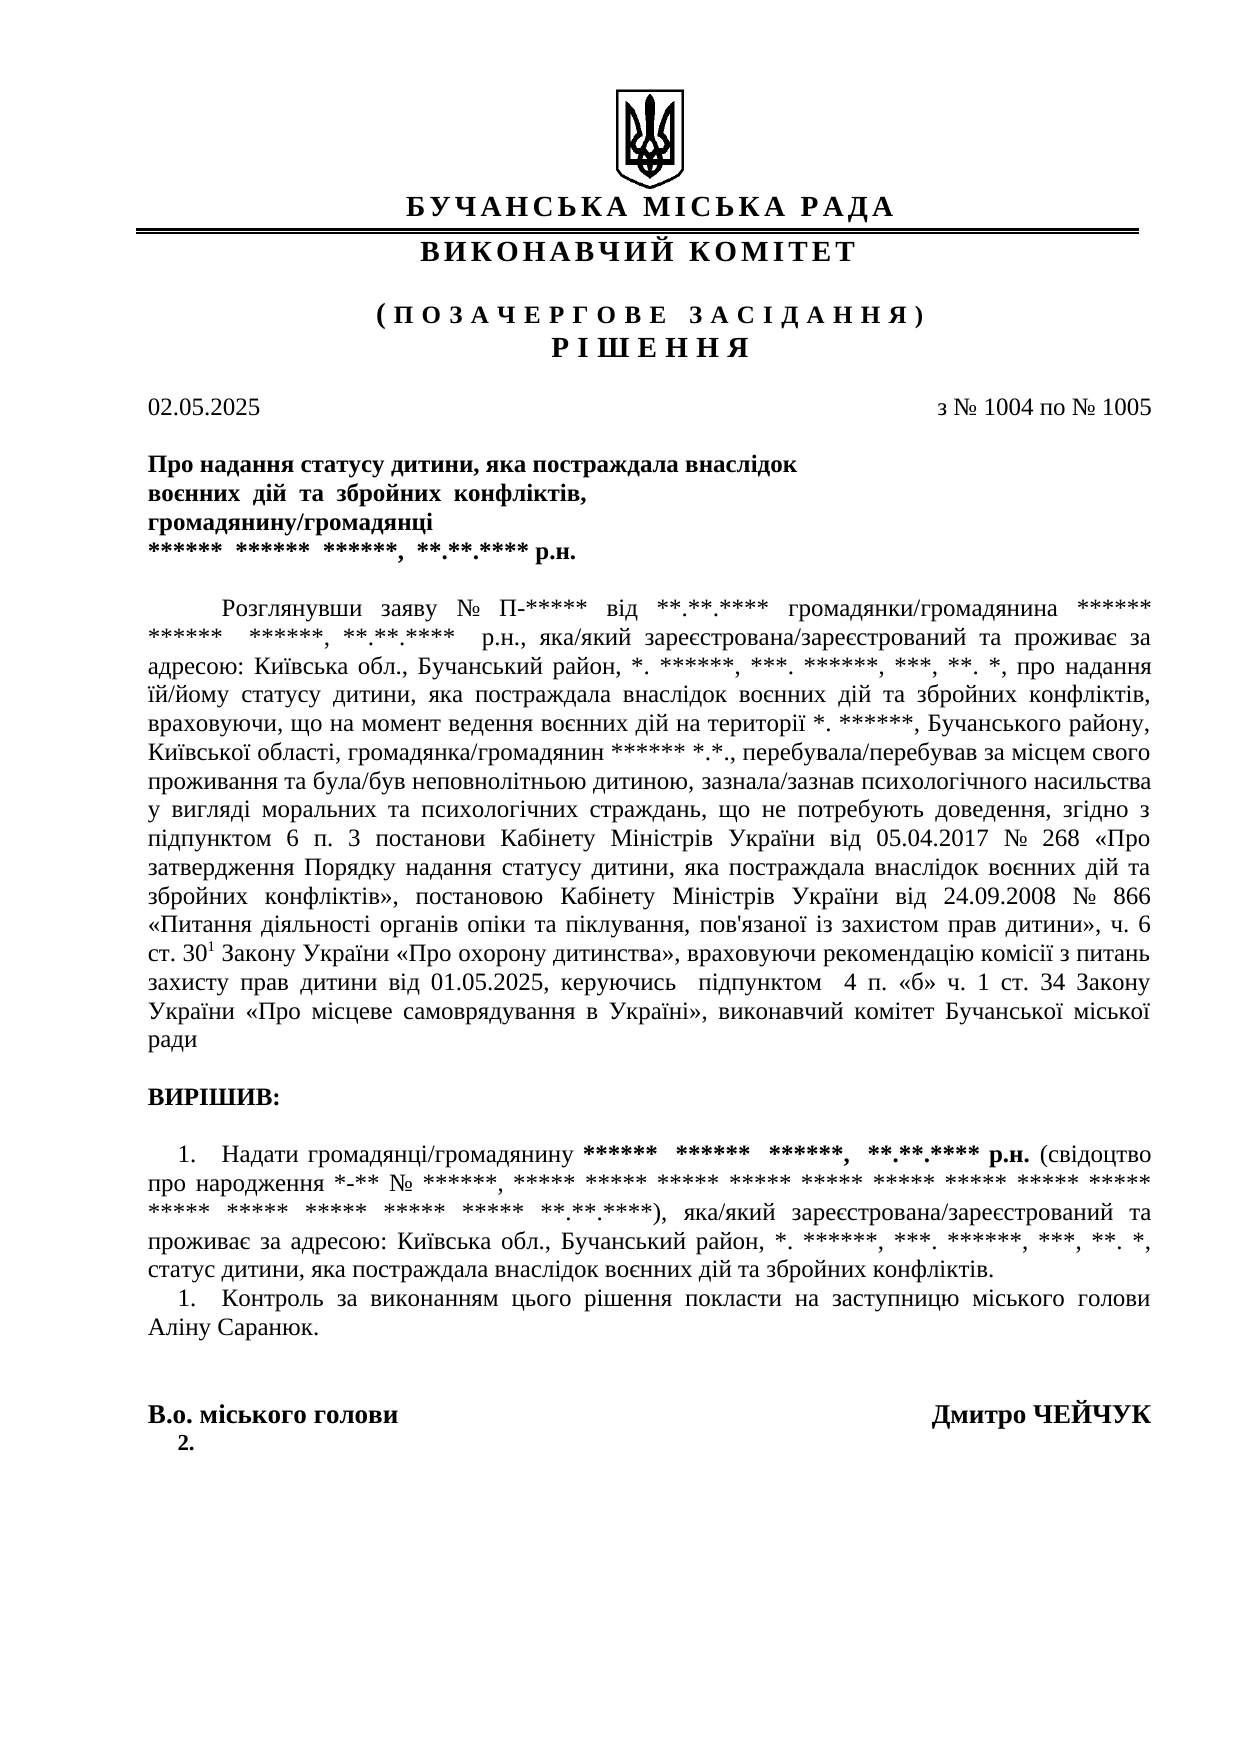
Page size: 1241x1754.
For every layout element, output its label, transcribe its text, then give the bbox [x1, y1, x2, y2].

table_header з № 1004 по № 1005 [650, 392, 1163, 421]
text ВИРІШИВ: [148, 1082, 1152, 1111]
picture [614, 88, 685, 189]
list Надати громадянці/громадянину ****** ****** ******, **.**.**** р.н. (свідоцтво про народження *-** № ******, ***** ***** ***** ***** ***** ***** ***** ***** ***** ***** ***** ***** ***** ***** **.**.****), яка/який зареєстрована/зареєстрований та проживає за адресою: Київська обл., Бучанський район, *. ******, ***. ******, ***, **. *, статус дитини, яка постраждала внаслідок воєнних дій та збройних конфліктів. [148, 1139, 1152, 1283]
table_header В.о. міського голови [136, 1398, 649, 1429]
text Про надання статусу дитини, яка постраждала внаслідок воєнних дій та збройних конфліктів, громадянину/громадянці [148, 449, 812, 536]
table_header Дмитро ЧЕЙЧУК [650, 1398, 1163, 1429]
table_header ВИКОНАВЧИЙ КОМІТЕТ [136, 234, 1139, 296]
text ****** ****** ******, **.**.**** р.н. [148, 536, 812, 564]
text БУЧАНСЬКА МІСЬКА РАДА [148, 189, 1152, 223]
text РІШЕННЯ [148, 330, 1152, 363]
list Контроль за виконанням цього рішення покласти на заступницю міського голови Аліну Саранюк. [148, 1283, 1152, 1341]
table_header 02.05.2025 [136, 392, 649, 421]
text Розглянувши заяву № П-***** від **.**.**** громадянки/громадянина ****** ****** ******, **.**.**** р.н., яка/який зареєстрована/зареєстрований та проживає за адресою: Київська обл., Бучанський район, *. ******, ***. ******, ***, **. *, про надання їй/йому статусу дитини, яка постраждала внаслідок воєнних дій та збройних конфліктів, враховуючи, що на момент ведення воєнних дій на території *. ******, Бучанського району, Київської області, громадянка/громадянин ****** *.*., перебувала/перебував за місцем свого проживання та була/був неповнолітньою дитиною, зазнала/зазнав психологічного насильства у вигляді моральних та психологічних страждань, що не потребують доведення, згідно з підпунктом 6 п. 3 постанови Кабінету Міністрів України від 05.04.2017 № 268 «Про затвердження Порядку надання статусу дитини, яка постраждала внаслідок воєнних дій та збройних конфліктів», постановою Кабінету Міністрів України від 24.09.2008 № 866 «Питання діяльності органів опіки та піклування, пов'язаної із захистом прав дитини», ч. 6 ст. 301 Закону України «Про охорону дитинства», враховуючи рекомендацію комісії з питань захисту прав дитини від 01.05.2025, керуючись підпунктом 4 п. «б» ч. 1 ст. 34 Закону України «Про місцеве самоврядування в Україні», виконавчий комітет Бучанської міської ради [148, 593, 1152, 1053]
text (ПОЗАЧЕРГОВЕ ЗАСІДАННЯ) [148, 296, 1152, 330]
